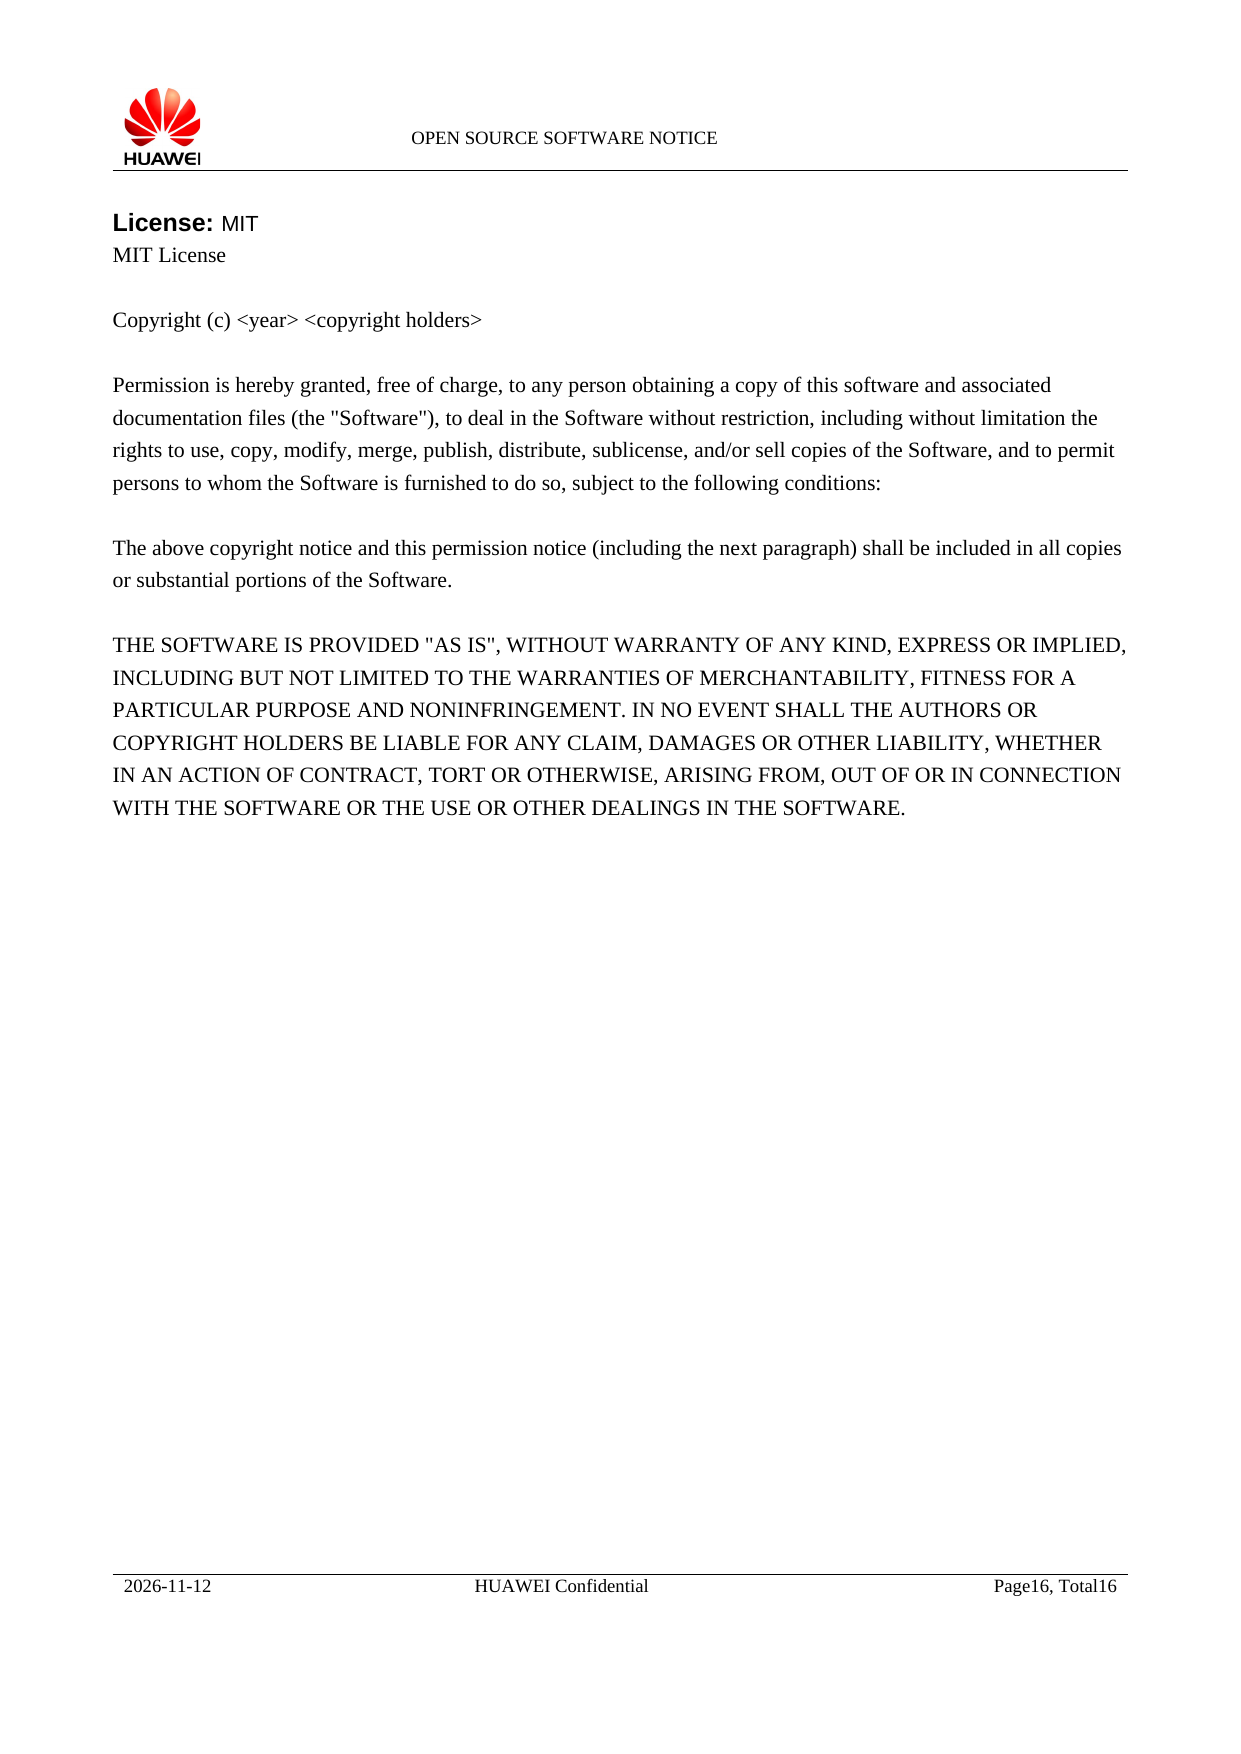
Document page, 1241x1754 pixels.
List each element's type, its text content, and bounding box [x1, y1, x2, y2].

text License: MIT [112, 206, 1128, 239]
picture [124, 88, 201, 165]
text MIT License Copyright (c) <year> <copyright holders> Permission is hereby granted, free of charge, to any person obtaining a copy of this software and associated documentation files (the "Software"), to deal in the Software without restriction, including without limitation the rights to use, copy, modify, merge, publish, distribute, sublicense, and/or sell copies of the Software, and to permit persons to whom the Software is furnished to do so, subject to the following conditions: The above copyright notice and this permission notice (including the next paragraph) shall be included in all copies or substantial portions of the Software. THE SOFTWARE IS PROVIDED "AS IS", WITHOUT WARRANTY OF ANY KIND, EXPRESS OR IMPLIED, INCLUDING BUT NOT LIMITED TO THE WARRANTIES OF MERCHANTABILITY, FITNESS FOR A PARTICULAR PURPOSE AND NONINFRINGEMENT. IN NO EVENT SHALL THE AUTHORS OR COPYRIGHT HOLDERS BE LIABLE FOR ANY CLAIM, DAMAGES OR OTHER LIABILITY, WHETHER IN AN ACTION OF CONTRACT, TORT OR OTHERWISE, ARISING FROM, OUT OF OR IN CONNECTION WITH THE SOFTWARE OR THE USE OR OTHER DEALINGS IN THE SOFTWARE. [112, 239, 1128, 824]
